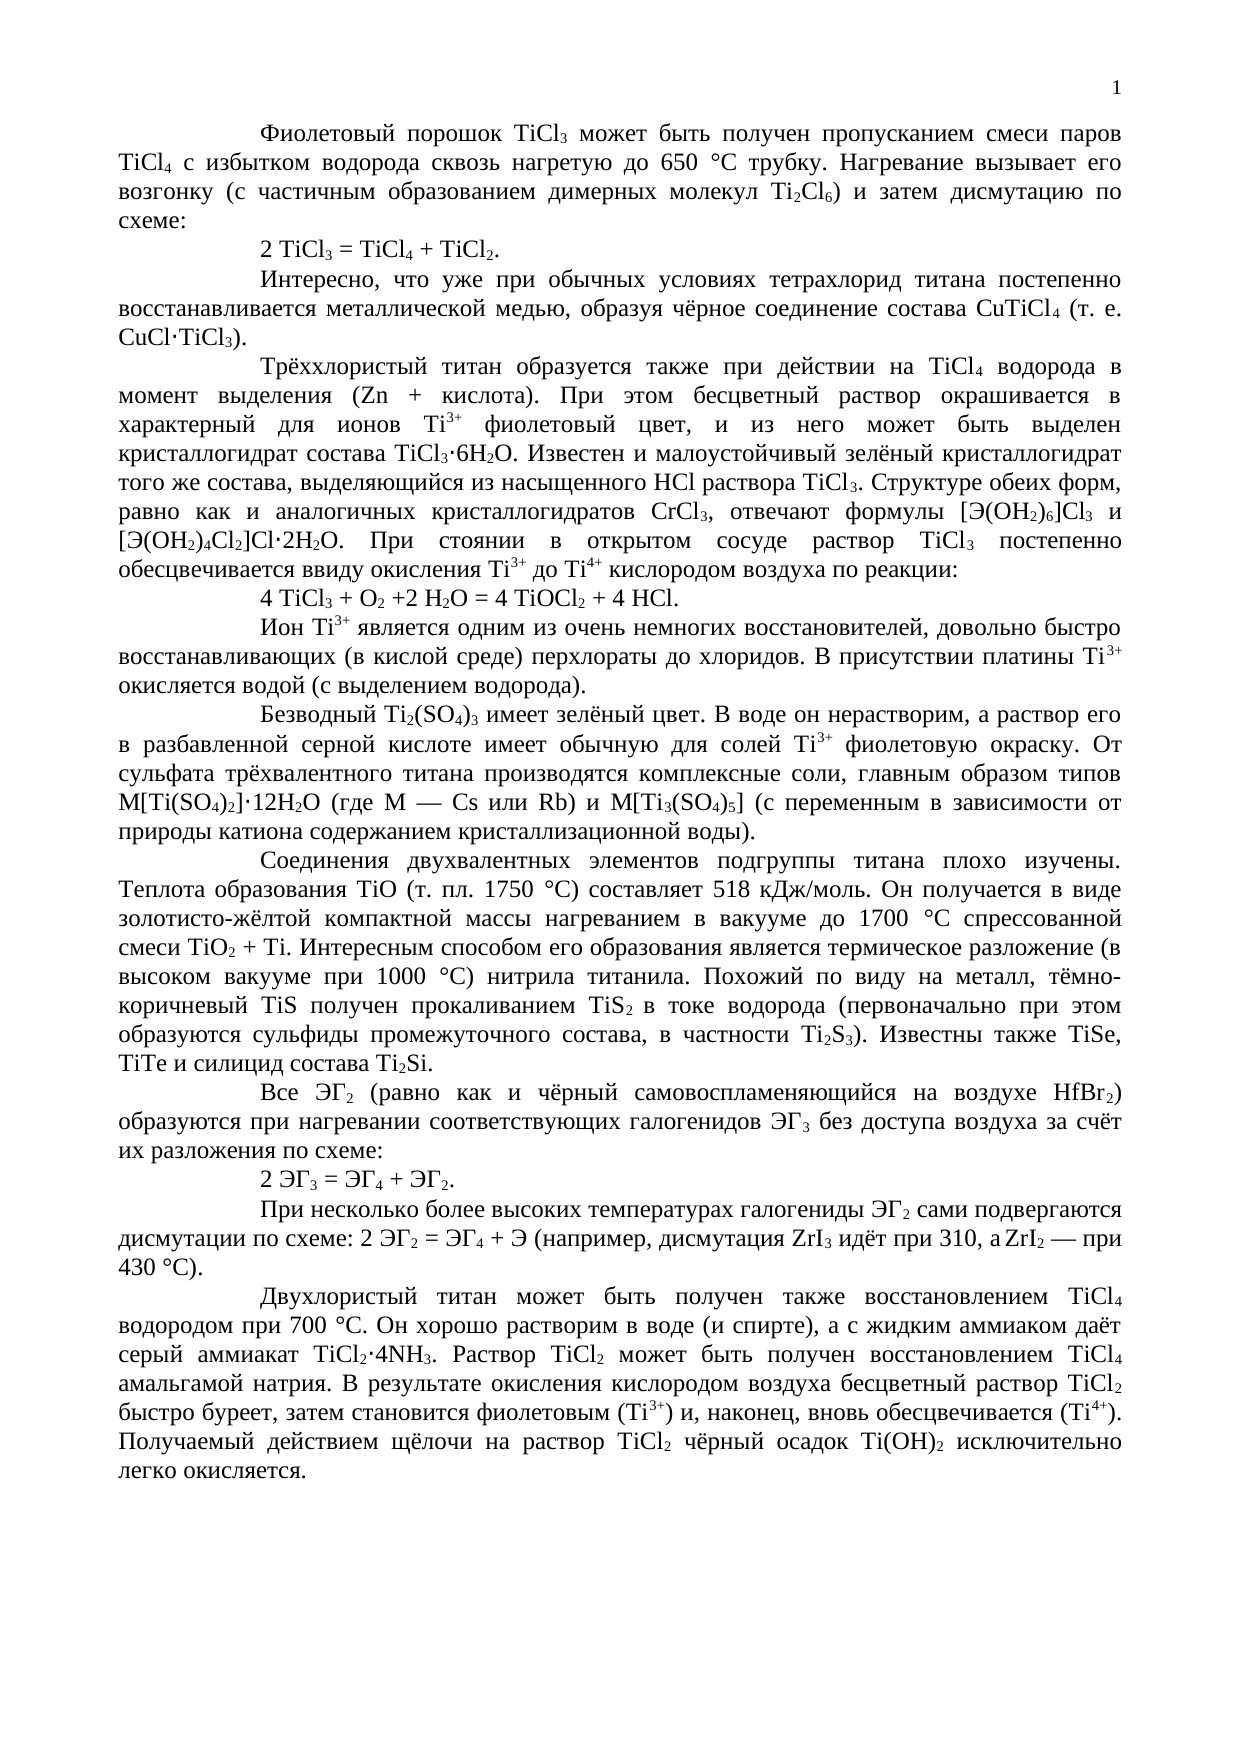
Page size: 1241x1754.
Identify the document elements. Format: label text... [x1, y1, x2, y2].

text Двухлористый титан может быть получен также восстановлением TiCl4 водородом при 700 С. Он хорошо растворим в воде (и спирте), а с жидким аммиаком даёт серый аммиакат TiCl24NH3. Раствор TiCl2 может быть получен восстановлением TiCl4 амальгамой натрия. В результате окисления кислородом воздуха бесцветный раствор TiCl2 быстро буреет, затем становится фиолетовым (Ti3+) и, наконец, вновь обесцвечивается (Ti4+). Получаемый действием щёлочи на раствор TiCl2 чёрный осадок Ti(OH)2 исключительно легко окисляется. [118, 1281, 1122, 1484]
text Интересно, что уже при обычных условиях тетрахлорид титана постепенно восстанавливается металлической медью, образуя чёрное соединение состава CuTiCl4 (т. е. СuClTiCl3). [118, 263, 1122, 351]
text Соединения двухвалентных элементов подгруппы титана плохо изучены. Теплота образования TiO (т. пл. 1750 С) составляет 518 кДж/моль. Он получается в виде золотисто-жёлтой компактной массы нагреванием в вакууме до 1700 С спрессованной смеси TiO2 + Ti. Интересным способом его образования является термическое разложение (в высоком вакууме при 1000 С) нитрила титанила. Похожий по виду на металл, тёмно-коричневый TiS получен прокаливанием TiS2 в токе водорода (первоначально при этом образуются сульфиды промежуточного состава, в частности Ti2S3). Известны также TiSe, TiTe и силицид состава Ti2Si. [118, 845, 1122, 1077]
text Фиолетовый порошок ТiCl3 может быть получен пропусканием смеси паров ТiCl4 c избытком водорода сквозь нагретую до 650 С трубку. Нагревание вызывает его возгонку (с частичным образованием димерных молекул Ti2Cl6) и затем дисмутацию по схеме: [118, 118, 1122, 234]
text 2 ЭГ3 = ЭГ4 + ЭГ2. [118, 1164, 1122, 1193]
text 4 TiCl3 + O2 +2 H2O = 4 TiOCl2 + 4 HCl. [118, 583, 1122, 612]
text Все ЭГ2 (равно как и чёрный самовоспламеняющийся на воздухе НfBr2) образуются при нагревании соответствующих галогенидов ЭГ3 без доступа воздуха за счёт их разложения по схеме: [118, 1077, 1122, 1164]
text 2 TiCl3 = TiCl4 + TiCl2. [118, 234, 1122, 263]
text Ион Тi3+ является одним из очень немногих восстановителей, довольно быстро восстанавливающих (в кислой среде) перхлораты до хлоридов. В присутствии платины Тi3+ окисляется водой (с выделением водорода). [118, 612, 1122, 699]
text При несколько более высоких температурах галогениды ЭГ2 сами подвергаются дисмутации по схеме: 2 ЭГ2 = ЭГ4 + Э (например, дисмутация ZrI3 идёт при 310, а ZrI2 — при 430 С). [118, 1193, 1122, 1281]
text Трёххлористый титан образуется также при действии на TiCl4 водорода в момент выделения (Zn + кислота). При этом бесцветный раствор окрашивается в характерный для ионов Ti3+ фиолетовый цвет, и из него может быть выделен кристаллогидрат состава ТiCl36H2O. Известен и малоустойчивый зелёный кристаллогидрат того же состава, выделяющийся из насыщенного HCl раствора TiCl3. Структуре обеих форм, равно как и аналогичных кристаллогидратов СrCl3, отвечают формулы [Э(ОН2)6]Cl3 и [Э(ОН2)4Cl2]Cl2Н2О. При стоянии в открытом сосуде раствор TiCl3 постепенно обесцвечивается ввиду окисления Ti3+ до Ti4+ кислородом воздуха по реакции: [118, 351, 1122, 583]
text Безводный Ti2(SO4)3 имеет зелёный цвет. В воде он нерастворим, а раствор его в разбавленной серной кислоте имеет обычную для солей Ti3+ фиолетовую окраску. От сульфата трёхвалентного титана производятся комплексные соли, главным образом типов М[Ti(SO4)2]12H2O (где М — Сs или Rb) и M[Ti3(SO4)5] (с переменным в зависимости от природы катиона содержанием кристаллизационной воды). [118, 699, 1122, 845]
